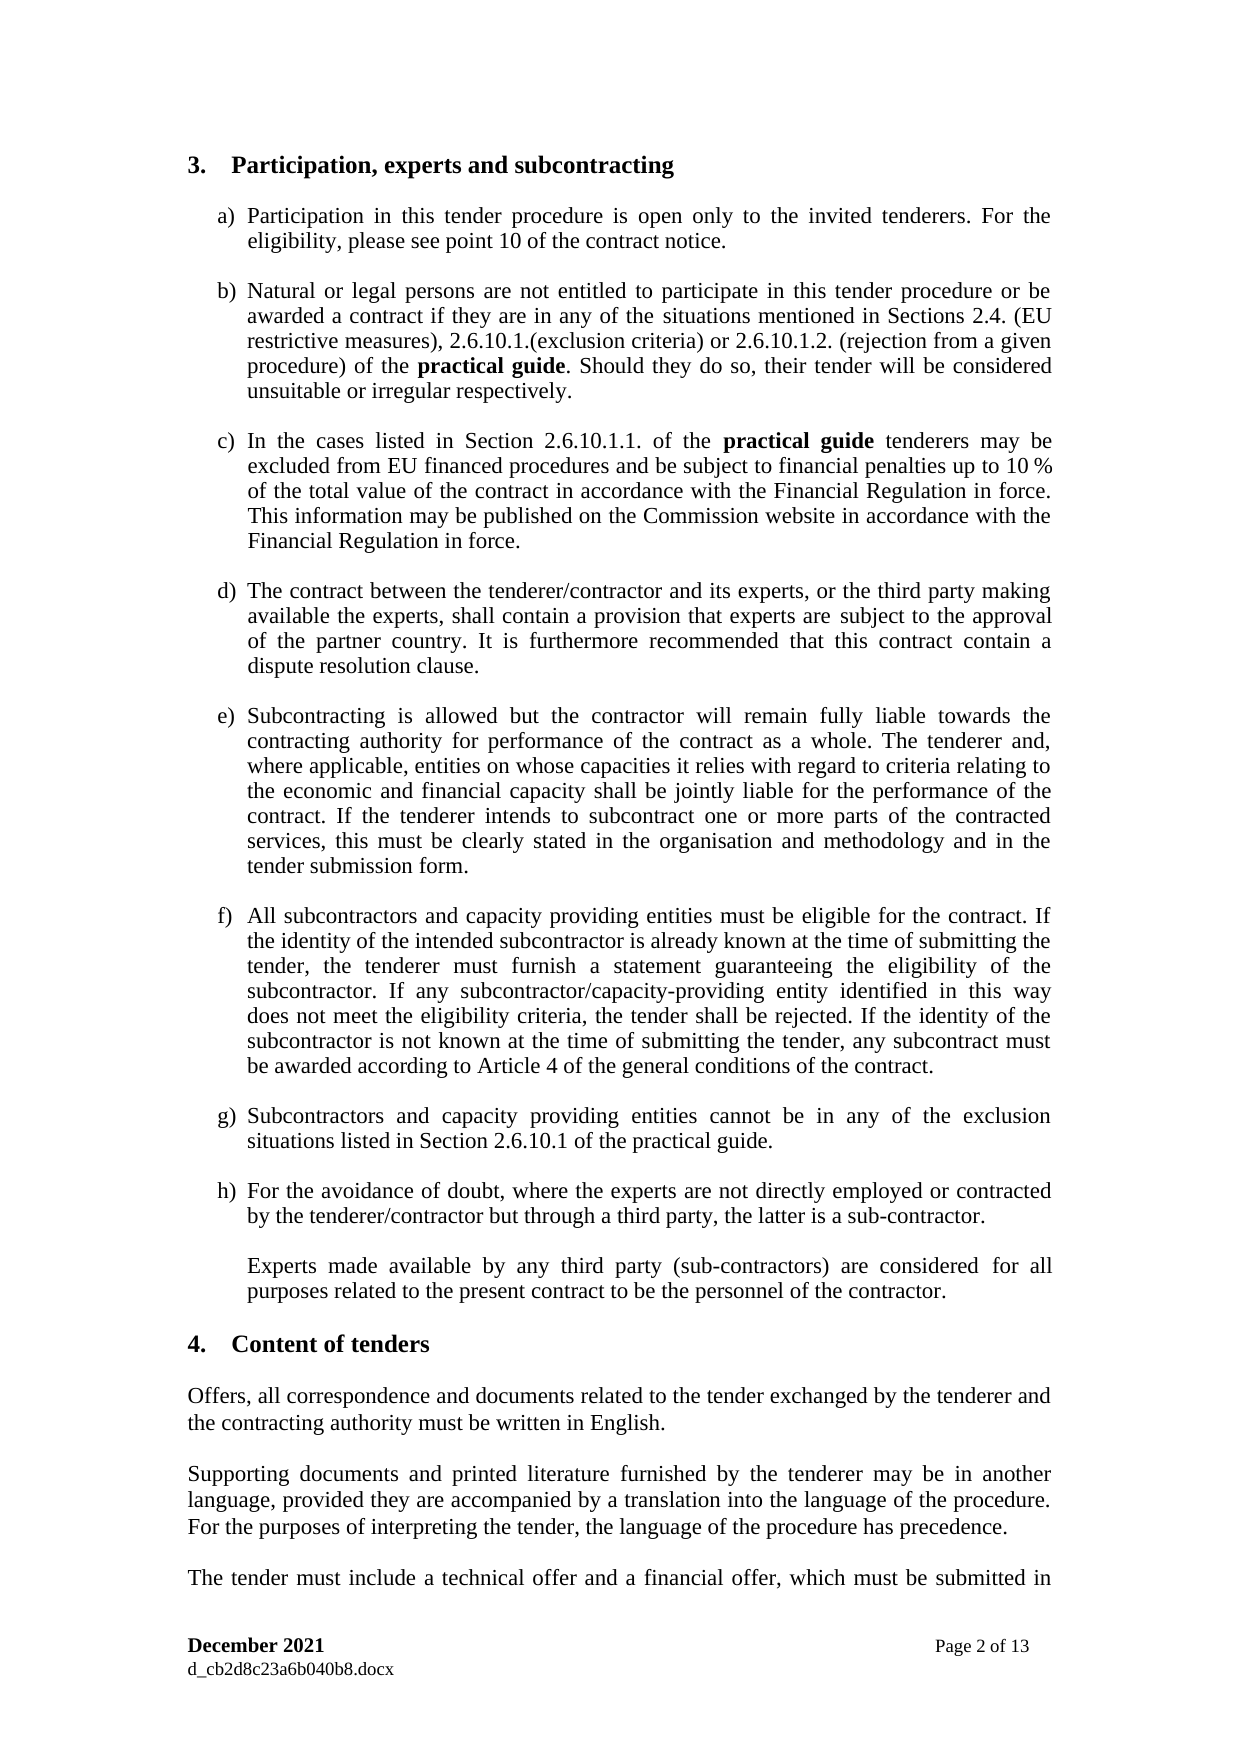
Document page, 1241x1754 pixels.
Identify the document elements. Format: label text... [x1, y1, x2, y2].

list All subcontractors and capacity providing entities must be eligible for the contract. If the identity of the intended subcontractor is already known at the time of submitting the tender, the tenderer must furnish a statement guaranteeing the eligibility of the subcontractor. If any subcontractor/capacity-providing entity identified in this way does not meet the eligibility criteria, the tender shall be rejected. If the identity of the subcontractor is not known at the time of submitting the tender, any subcontract must be awarded according to Article 4 of the general conditions of the contract. [217, 904, 1053, 1079]
list Subcontracting is allowed but the contractor will remain fully liable towards the contracting authority for performance of the contract as a whole. The tenderer and, where applicable, entities on whose capacities it relies with regard to criteria relating to the economic and financial capacity shall be jointly liable for the performance of the contract. If the tenderer intends to subcontract one or more parts of the contracted services, this must be clearly stated in the organisation and methodology and in the tender submission form. [217, 704, 1053, 879]
list In the cases listed in Section 2.6.10.1.1. of the practical guide tenderers may be excluded from EU financed procedures and be subject to financial penalties up to 10 % of the total value of the contract in accordance with the Financial Regulation in force. This information may be published on the Commission website in accordance with the Financial Regulation in force. [217, 429, 1053, 554]
subtitle Offers, all correspondence and documents related to the tender exchanged by the tenderer and the contracting authority must be written in English. [187, 1382, 1053, 1435]
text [187, 1564, 1053, 1591]
list Participation, experts and subcontracting [187, 150, 1053, 179]
list Natural or legal persons are not entitled to participate in this tender procedure or be awarded a contract if they are in any of the situations mentioned in Sections 2.4. (EU restrictive measures), 2.6.10.1.(exclusion criteria) or 2.6.10.1.2. (rejection from a given procedure) of the practical guide. Should they do so, their tender will be considered unsuitable or irregular respectively. [217, 279, 1053, 404]
list Participation in this tender procedure is open only to the invited tenderers. For the eligibility, please see point 10 of the contract notice. [217, 204, 1053, 254]
text Experts made available by any third party (sub-contractors) are considered for all purposes related to the present contract to be the personnel of the contractor. [247, 1254, 1053, 1304]
list Content of tenders [187, 1329, 1053, 1357]
subtitle Supporting documents and printed literature furnished by the tenderer may be in another language, provided they are accompanied by a translation into the language of the procedure. For the purposes of interpreting the tender, the language of the procedure has precedence. [187, 1460, 1053, 1539]
list For the avoidance of doubt, where the experts are not directly employed or contracted by the tenderer/contractor but through a third party, the latter is a sub-contractor. [217, 1179, 1053, 1229]
list The contract between the tenderer/contractor and its experts, or the third party making available the experts, shall contain a provision that experts are subject to the approval of the partner country. It is furthermore recommended that this contract contain a dispute resolution clause. [217, 579, 1053, 679]
list Subcontractors and capacity providing entities cannot be in any of the exclusion situations listed in Section 2.6.10.1 of the practical guide. [217, 1104, 1053, 1154]
